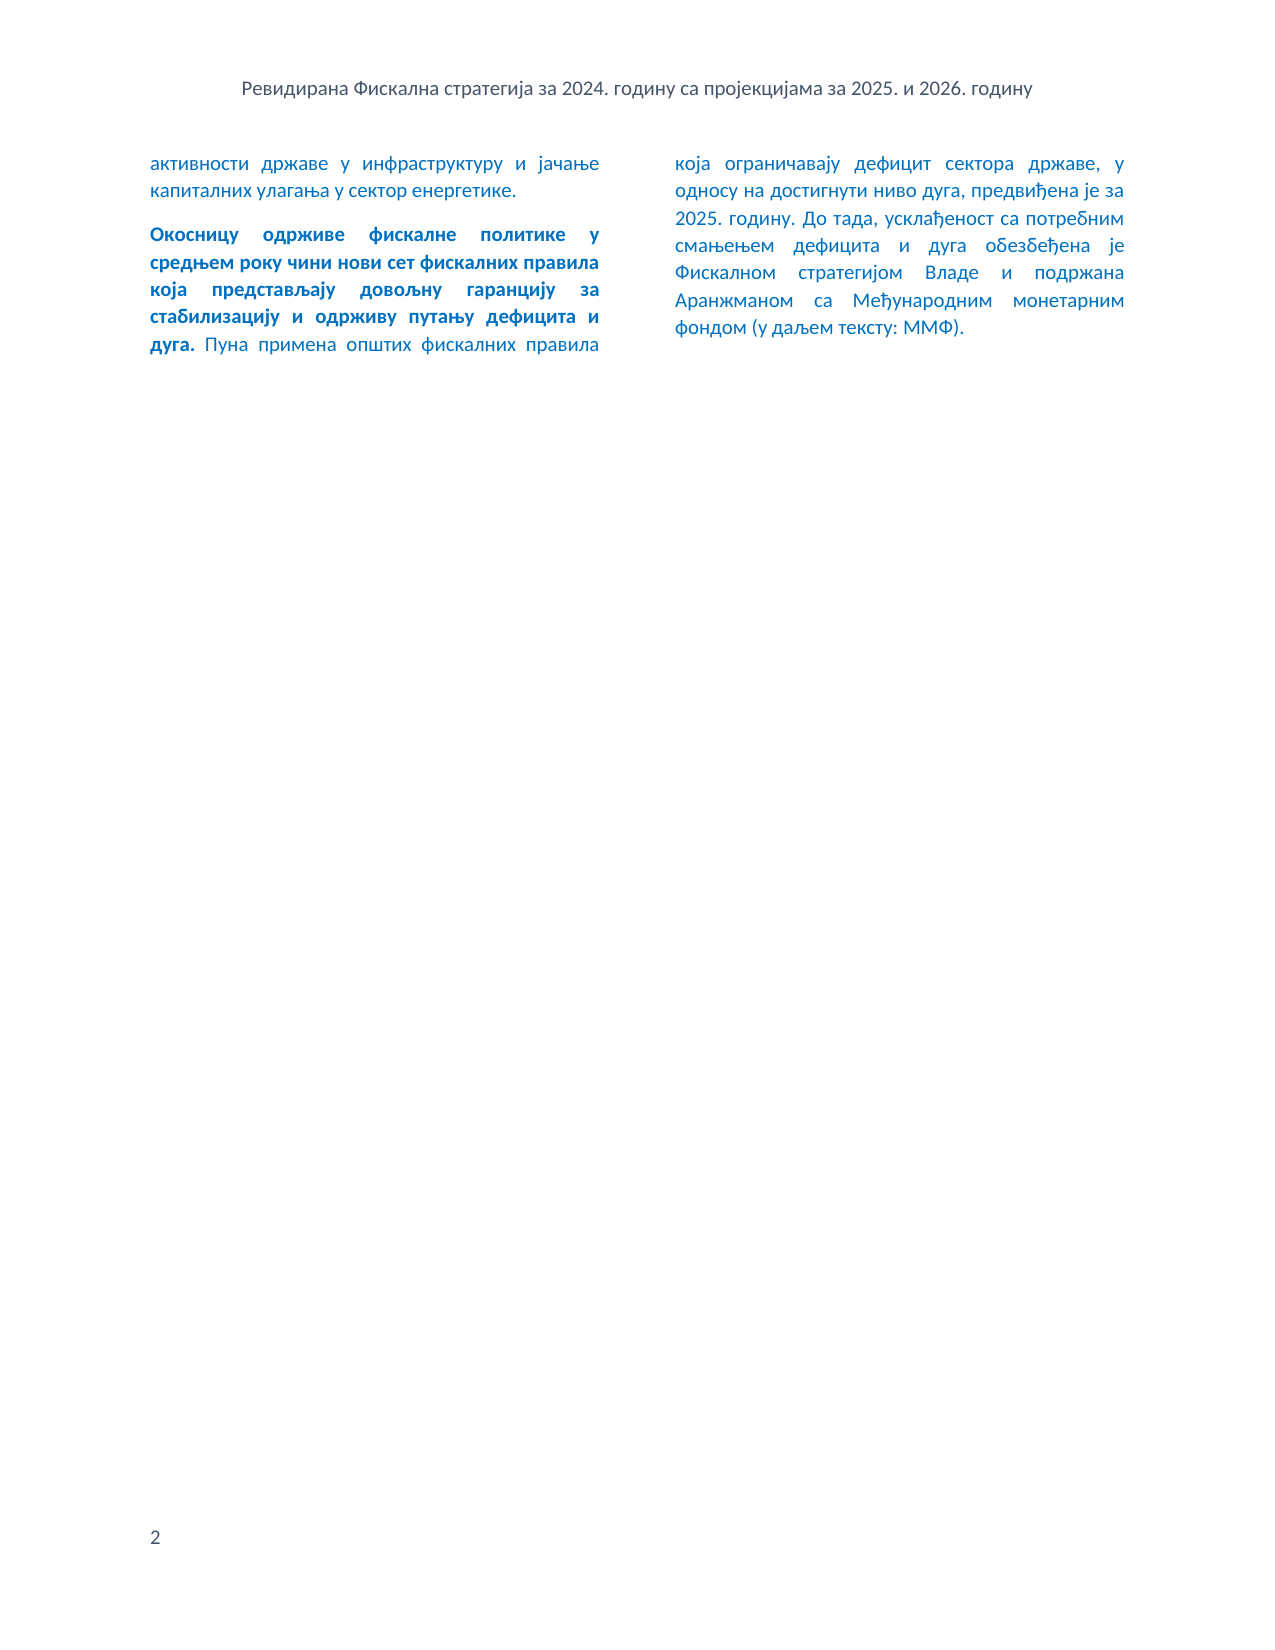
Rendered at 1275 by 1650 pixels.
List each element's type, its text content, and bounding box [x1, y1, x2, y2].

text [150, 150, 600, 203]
text Окосницу одрживе фискалне политике у средњем року чини нови сет фискалних правила која представљају довољну гаранцију за стабилизацију и одрживу путању дефицита и дуга. Пуна примена општих фискалних правила која ограничавају дефицит сектора државе, у односу на достигнути ниво дуга, предвиђена је за 2025. годину. До тада, усклађеност са потребним смањењем дефицита и дуга обезбеђена је Фискалном стратегијом Владе и подржана Аранжманом са Међународним монетарним фондом (у даљем тексту: ММФ). [150, 221, 600, 356]
text Окосницу одрживе фискалне политике у средњем року чини нови сет фискалних правила која представљају довољну гаранцију за стабилизацију и одрживу путању дефицита и дуга. Пуна примена општих фискалних правила која ограничавају дефицит сектора државе, у односу на достигнути ниво дуга, предвиђена је за 2025. годину. До тада, усклађеност са потребним смањењем дефицита и дуга обезбеђена је Фискалном стратегијом Владе и подржана Аранжманом са Међународним монетарним фондом (у даљем тексту: ММФ). [675, 150, 1125, 340]
